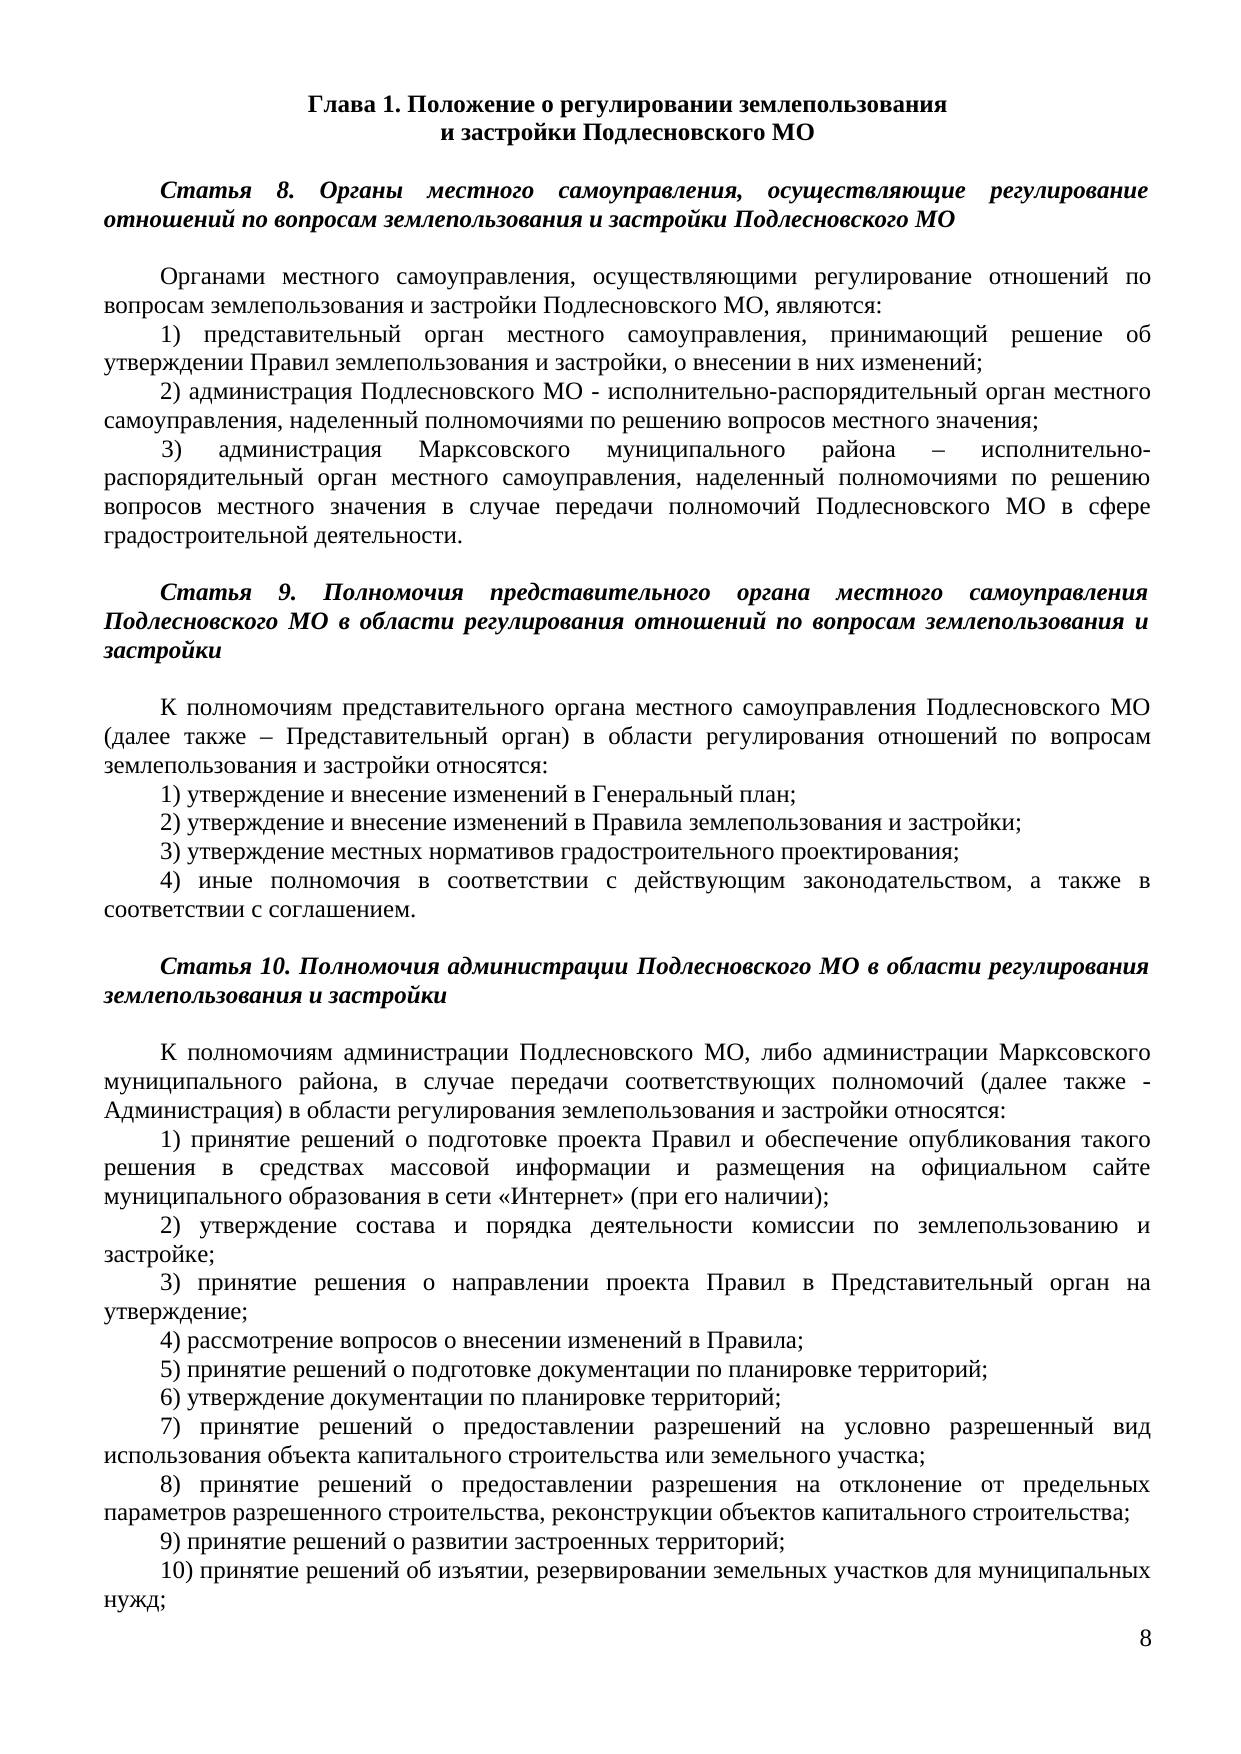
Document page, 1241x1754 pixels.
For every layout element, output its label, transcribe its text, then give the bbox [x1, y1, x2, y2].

text Статья 8. Органы местного самоуправления, осуществляющие регулирование отношений по вопросам землепользования и застройки Подлесновского МО [103, 175, 1152, 232]
text 2) администрация Подлесновского МО - исполнительно-распорядительный орган местного самоуправления, наделенный полномочиями по решению вопросов местного значения; [103, 376, 1152, 434]
text 9) принятие решений о развитии застроенных территорий; [103, 1526, 1152, 1555]
text 8) принятие решений о предоставлении разрешения на отклонение от предельных параметров разрешенного строительства, реконструкции объектов капитального строительства; [103, 1469, 1152, 1526]
text 2) утверждение и внесение изменений в Правила землепользования и застройки; [103, 807, 1152, 836]
text 3) администрация Марксовского муниципального района – исполнительно-распорядительный орган местного самоуправления, наделенный полномочиями по решению вопросов местного значения в случае передачи полномочий Подлесновского МО в сфере градостроительной деятельности. [103, 434, 1152, 549]
text 3) утверждение местных нормативов градостроительного проектирования; [103, 836, 1152, 865]
text 4) иные полномочия в соответствии с действующим законодательством, а также в соответствии с соглашением. [103, 865, 1152, 922]
text 7) принятие решений о предоставлении разрешений на условно разрешенный вид использования объекта капитального строительства или земельного участка; [103, 1411, 1152, 1469]
text К полномочиям администрации Подлесновского МО, либо администрации Марксовского муниципального района, в случае передачи соответствующих полномочий (далее также - Администрация) в области регулирования землепользования и застройки относятся: [103, 1037, 1152, 1124]
text 1) представительный орган местного самоуправления, принимающий решение об утверждении Правил землепользования и застройки, о внесении в них изменений; [103, 319, 1152, 376]
text 1) принятие решений о подготовке проекта Правил и обеспечение опубликования такого решения в средствах массовой информации и размещения на официальном сайте муниципального образования в сети «Интернет» (при его наличии); [103, 1124, 1152, 1210]
text 6) утверждение документации по планировке территорий; [103, 1382, 1152, 1411]
text 1) утверждение и внесение изменений в Генеральный план; [103, 779, 1152, 807]
text Статья 9. Полномочия представительного органа местного самоуправления Подлесновского МО в области регулирования отношений по вопросам землепользования и застройки [103, 577, 1152, 664]
text 4) рассмотрение вопросов о внесении изменений в Правила; [103, 1325, 1152, 1354]
text 3) принятие решения о направлении проекта Правил в Представительный орган на утверждение; [103, 1267, 1152, 1325]
text Статья 10. Полномочия администрации Подлесновского МО в области регулирования землепользования и застройки [103, 951, 1152, 1009]
text К полномочиям представительного органа местного самоуправления Подлесновского МО (далее также – Представительный орган) в области регулирования отношений по вопросам землепользования и застройки относятся: [103, 692, 1152, 779]
text 10) принятие решений об изъятии, резервировании земельных участков для муниципальных нужд; [103, 1555, 1152, 1612]
text и застройки Подлесновского МО [103, 117, 1152, 146]
text Глава 1. Положение о регулировании землепользования [103, 89, 1152, 117]
text 2) утверждение состава и порядка деятельности комиссии по землепользованию и застройке; [103, 1210, 1152, 1267]
text Органами местного самоуправления, осуществляющими регулирование отношений по вопросам землепользования и застройки Подлесновского МО, являются: [103, 261, 1152, 319]
text 5) принятие решений о подготовке документации по планировке территорий; [103, 1354, 1152, 1382]
